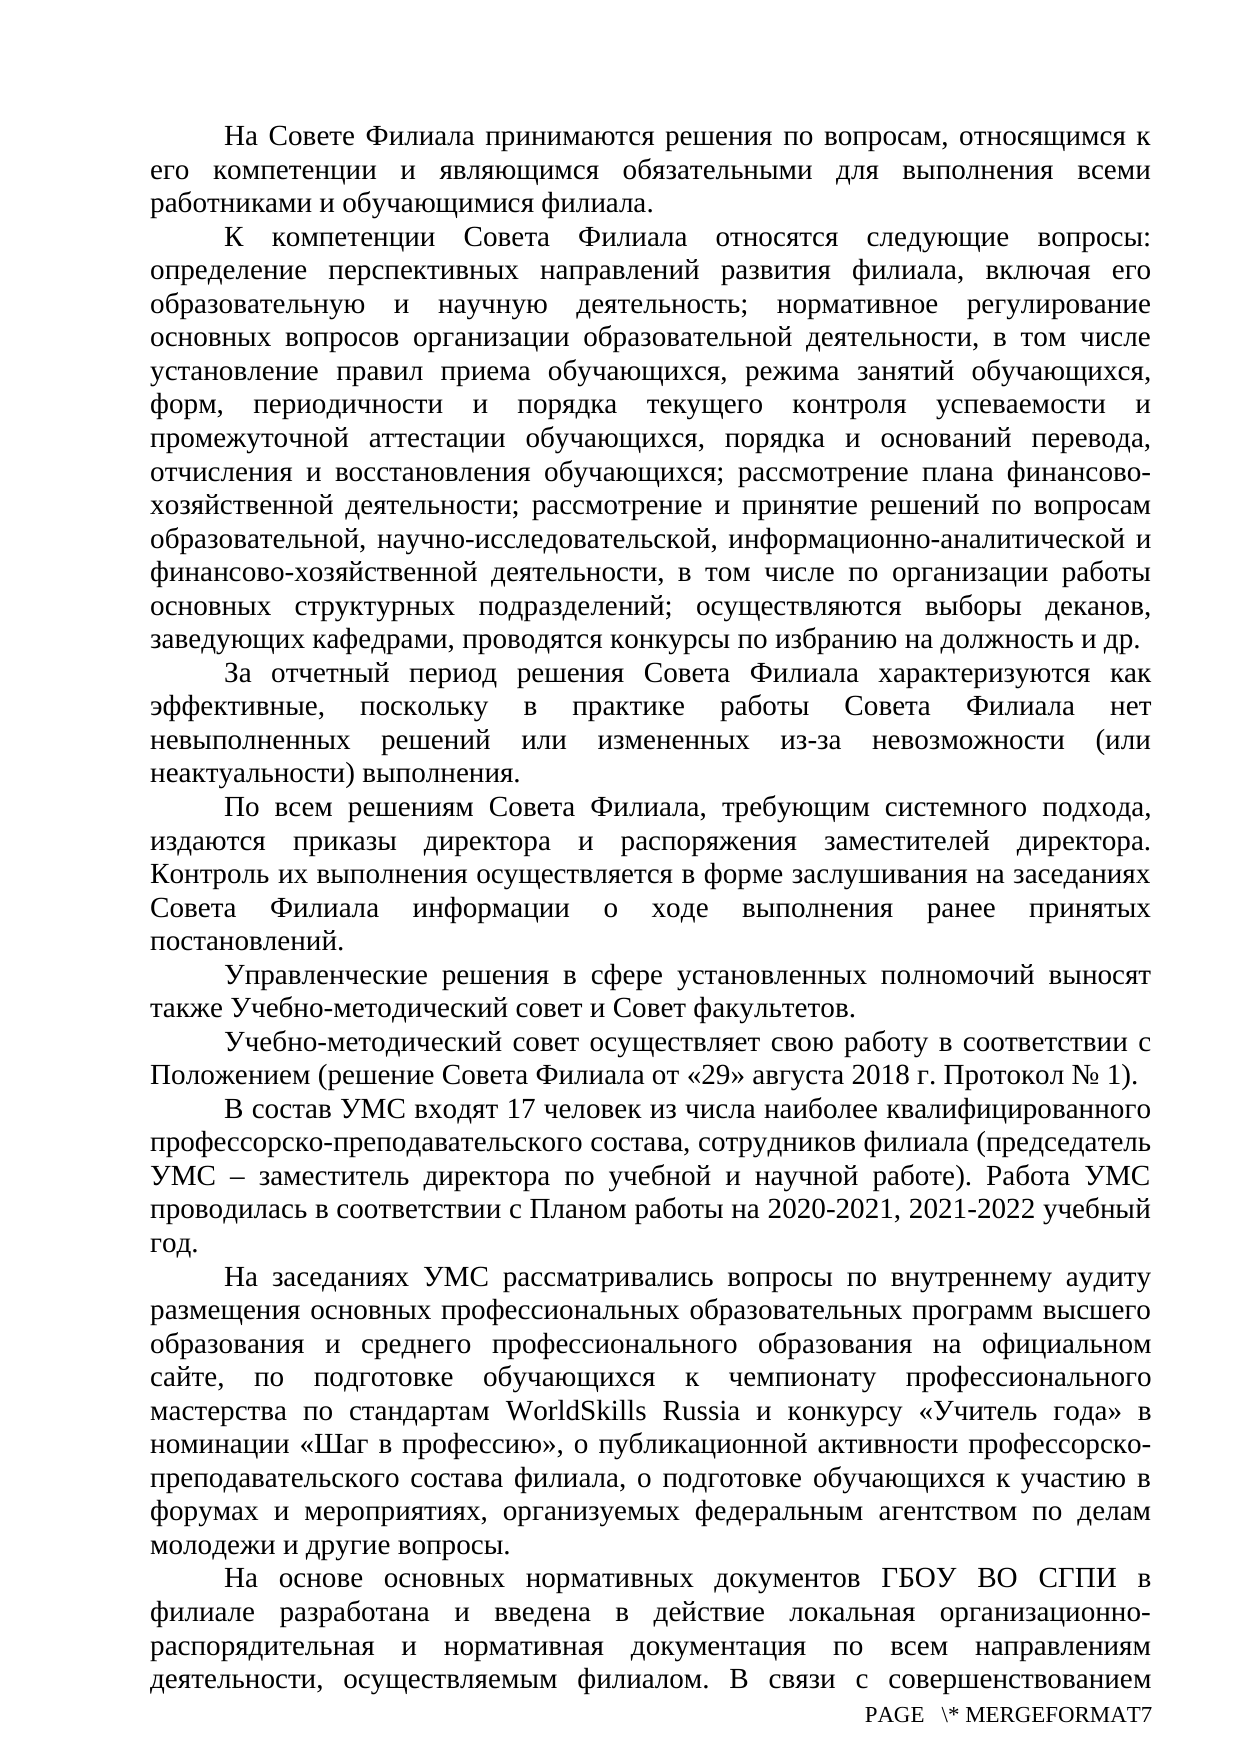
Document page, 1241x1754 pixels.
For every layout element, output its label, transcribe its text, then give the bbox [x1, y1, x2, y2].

text На Совете Филиала принимаются решения по вопросам, относящимся к его компетенции и являющимся обязательными для выполнения всеми работниками и обучающимися филиала. [150, 118, 1152, 219]
text За отчетный период решения Совета Филиала характеризуются как эффективные, поскольку в практике работы Совета Филиала нет невыполненных решений или измененных из-за невозможности (или неактуальности) выполнения. [150, 655, 1152, 789]
text Управленческие решения в сфере установленных полномочий выносят также Учебно-методический совет и Совет факультетов. [150, 957, 1152, 1024]
text По всем решениям Совета Филиала, требующим системного подхода, издаются приказы директора и распоряжения заместителей директора. Контроль их выполнения осуществляется в форме заслушивания на заседаниях Совета Филиала информации о ходе выполнения ранее принятых постановлений. [150, 789, 1152, 957]
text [150, 1561, 1152, 1695]
text К компетенции Совета Филиала относятся следующие вопросы: определение перспективных направлений развития филиала, включая его образовательную и научную деятельность; нормативное регулирование основных вопросов организации образовательной деятельности, в том числе установление правил приема обучающихся, режима занятий обучающихся, форм, периодичности и порядка текущего контроля успеваемости и промежуточной аттестации обучающихся, порядка и оснований перевода, отчисления и восстановления обучающихся; рассмотрение плана финансово-хозяйственной деятельности; рассмотрение и принятие решений по вопросам образовательной, научно-исследовательской, информационно-аналитической и финансово-хозяйственной деятельности, в том числе по организации работы основных структурных подразделений; осуществляются выборы деканов, заведующих кафедрами, проводятся конкурсы по избранию на должность и др. [150, 219, 1152, 655]
text В состав УМС входят 17 человек из числа наиболее квалифицированного профессорско-преподавательского состава, сотрудников филиала (председатель УМС – заместитель директора по учебной и научной работе). Работа УМС проводилась в соответствии с Планом работы на 2020-2021, 2021-2022 учебный год. [150, 1091, 1152, 1259]
text На заседаниях УМС рассматривались вопросы по внутреннему аудиту размещения основных профессиональных образовательных программ высшего образования и среднего профессионального образования на официальном сайте, по подготовке обучающихся к чемпионату профессионального мастерства по стандартам WorldSkills Russia и конкурсу «Учитель года» в номинации «Шаг в профессию», о публикационной активности профессорско-преподавательского состава филиала, о подготовке обучающихся к участию в форумах и мероприятиях, организуемых федеральным агентством по делам молодежи и другие вопросы. [150, 1259, 1152, 1561]
text Учебно-методический совет осуществляет свою работу в соответствии с Положением (решение Совета Филиала от «29» августа 2018 г. Протокол № 1). [150, 1024, 1152, 1091]
